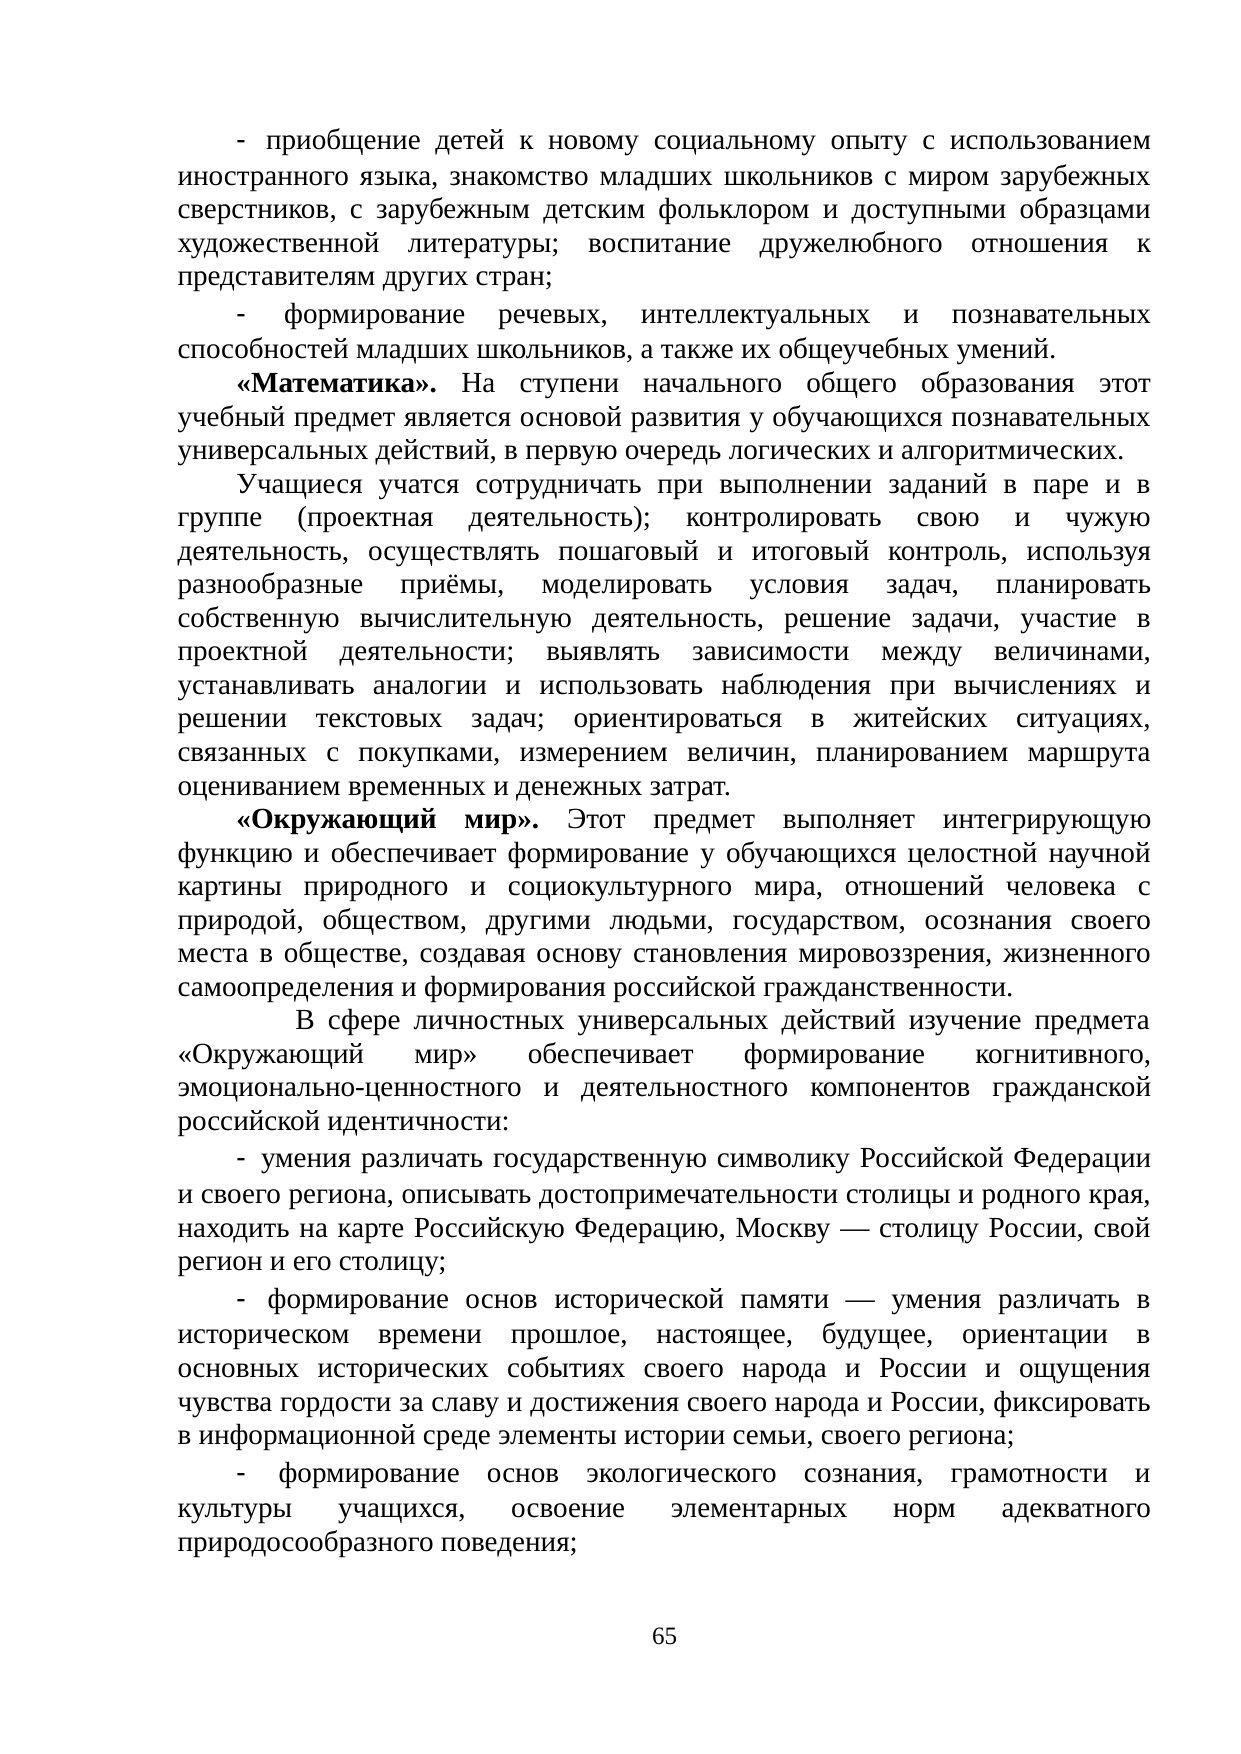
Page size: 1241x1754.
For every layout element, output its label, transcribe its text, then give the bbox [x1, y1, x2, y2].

list приобщение детей к новому социальному опыту с использованием иностранного языка, знакомство младших школьников с миром зарубежных сверстников, с зарубежным детским фольклором и доступными образцами художественной литературы; воспитание дружелюбного отношения к представителям других стран; [177, 118, 1152, 292]
text В сфере личностных универсальных действий изучение предмета «Окружающий мир» обеспечивает формирование когнитивного, эмоционально-ценностного и деятельностного компонентов гражданской российской идентичности: [177, 1002, 1152, 1137]
list формирование основ исторической памяти — умения различать в историческом времени прошлое, настоящее, будущее, ориентации в основных исторических событиях своего народа и России и ощущения чувства гордости за славу и достижения своего народа и России, фиксировать в информационной среде элементы истории семьи, своего региона; [177, 1277, 1152, 1451]
list умения различать государственную символику Российской Федерации и своего региона, описывать достопримечательности столицы и родного края, находить на карте Российскую Федерацию, Москву — столицу России, свой регион и его столицу; [177, 1137, 1152, 1277]
text «Окружающий мир». Этот предмет выполняет интегрирующую функцию и обеспечивает формирование у обучающихся целостной научной картины природного и социокультурного мира, отношений человека с природой, обществом, другими людьми, государством, осознания своего места в обществе, создавая основу становления мировоззрения, жизненного самоопределения и формирования российской гражданственности. [177, 801, 1152, 1002]
list формирование основ экологического сознания, грамотности и культуры учащихся, освоение элементарных норм адекватного природосообразного поведения; [177, 1451, 1152, 1558]
list формирование речевых, интеллектуальных и познавательных способностей младших школьников, а также их общеучебных умений. [177, 292, 1152, 365]
text «Математика». На ступени начального общего образования этот учебный предмет является основой развития у обучающихся познавательных универсальных действий, в первую очередь логических и алгоритмических. [177, 365, 1152, 466]
text Учащиеся учатся сотрудничать при выполнении заданий в паре и в группе (проектная деятельность); контролировать свою и чужую деятельность, осуществлять пошаговый и итоговый контроль, используя разнообразные приёмы, моделировать условия задач, планировать собственную вычислительную деятельность, решение задачи, участие в проектной деятельности; выявлять зависимости между величинами, устанавливать аналогии и использовать наблюдения при вычислениях и решении текстовых задач; ориентироваться в житейских ситуациях, связанных с покупками, измерением величин, планированием маршрута оцениванием временных и денежных затрат. [177, 466, 1152, 801]
